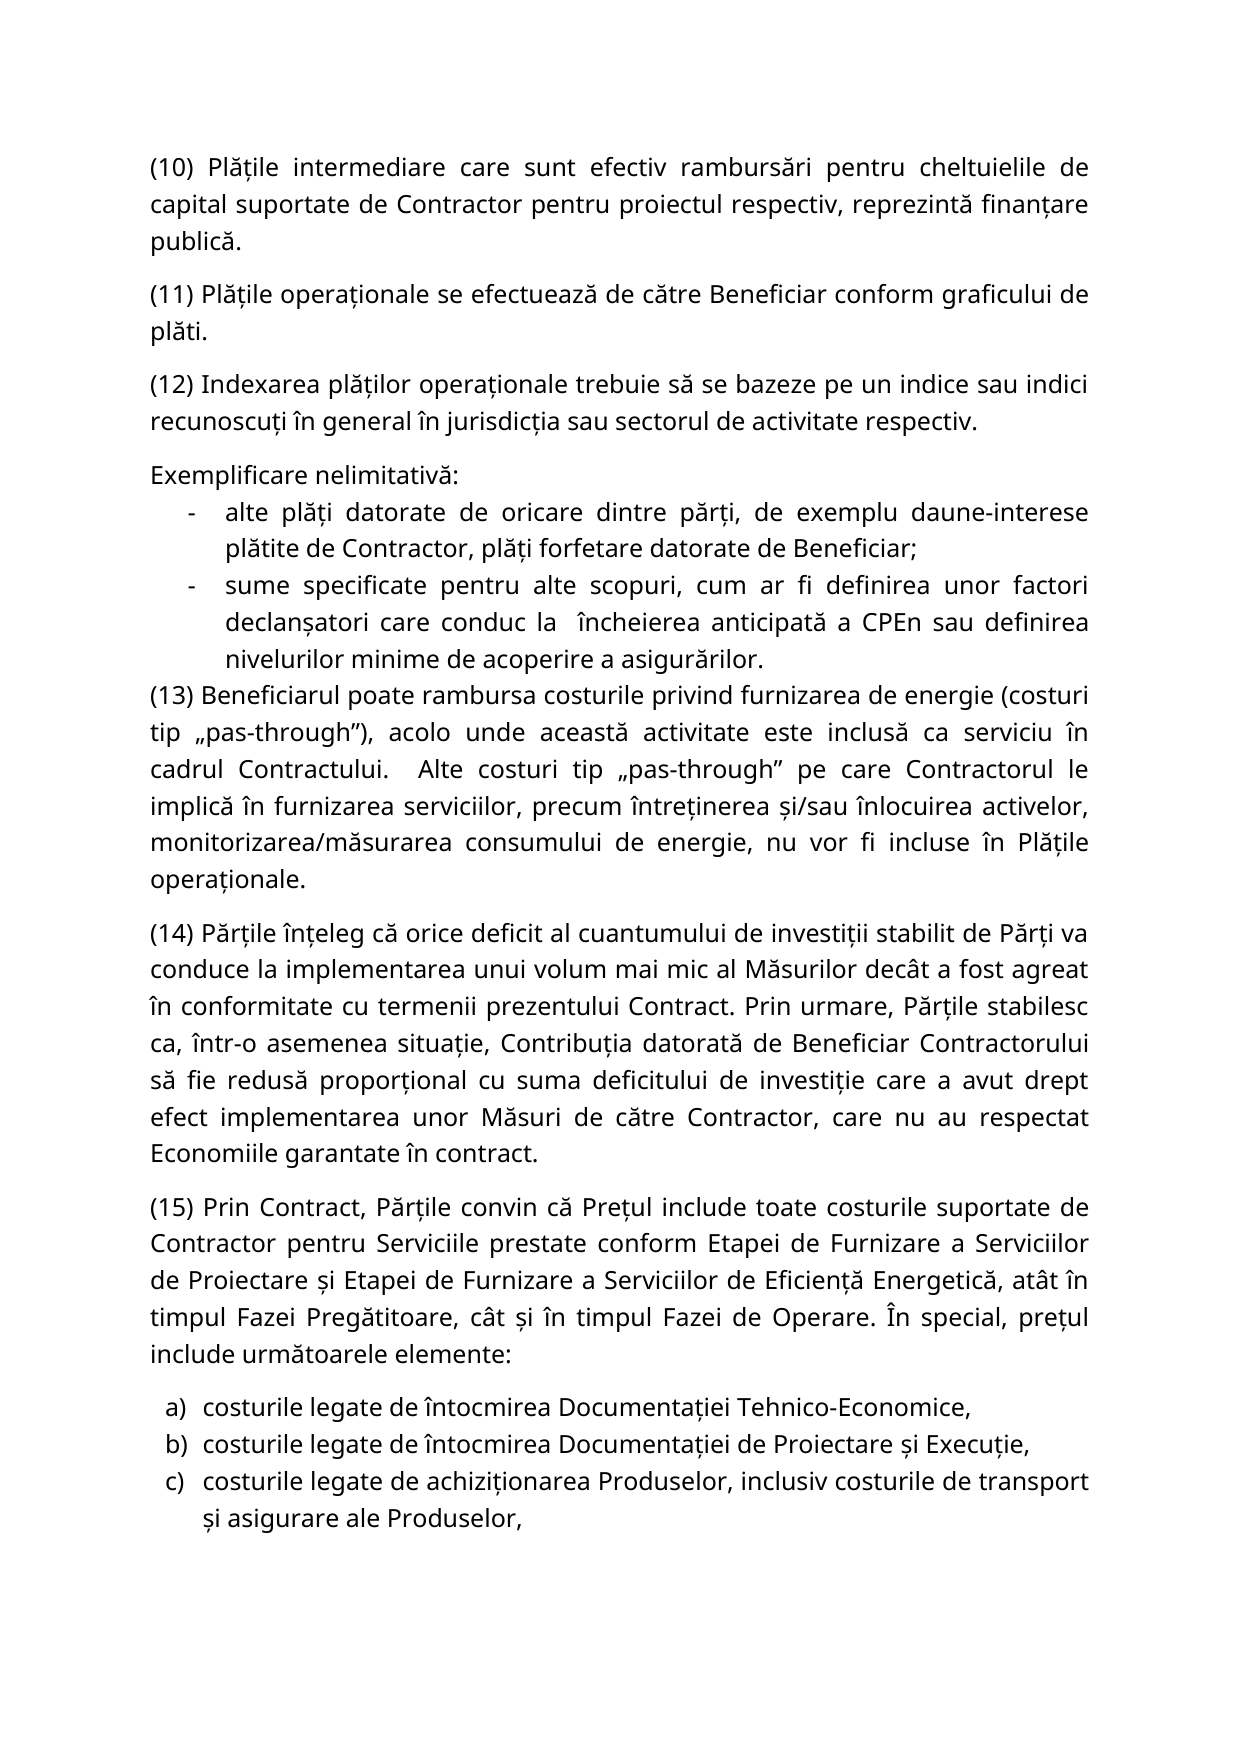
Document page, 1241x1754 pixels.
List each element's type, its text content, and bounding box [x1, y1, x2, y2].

text (14) Părțile înțeleg că orice deficit al cuantumului de investiții stabilit de Părți va conduce la implementarea unui volum mai mic al Măsurilor decât a fost agreat în conformitate cu termenii prezentului Contract. Prin urmare, Părțile stabilesc ca, într-o asemenea situație, Contribuția datorată de Beneficiar Contractorului să fie redusă proporțional cu suma deficitului de investiție care a avut drept efect implementarea unor Măsuri de către Contractor, care nu au respectat Economiile garantate în contract. [150, 915, 1090, 1170]
text (12) Indexarea plăților operaționale trebuie să se bazeze pe un indice sau indici recunoscuți în general în jurisdicția sau sectorul de activitate respectiv. [150, 367, 1090, 438]
list alte plăți datorate de oricare dintre părți, de exemplu daune-interese plătite de Contractor, plăți forfetare datorate de Beneficiar; [187, 494, 1090, 565]
list costurile legate de întocmirea Documentației Tehnico-Economice, [165, 1390, 1090, 1424]
text (11) Plățile operaționale se efectuează de către Beneficiar conform graficului de plăti. [150, 277, 1090, 348]
text Exemplificare nelimitativă: [150, 457, 1090, 491]
text (10) Plățile intermediare care sunt efectiv rambursări pentru cheltuielile de capital suportate de Contractor pentru proiectul respectiv, reprezintă finanțare publică. [150, 150, 1090, 258]
list costurile legate de întocmirea Documentației de Proiectare şi Execuție, [165, 1427, 1090, 1461]
list sume specificate pentru alte scopuri, cum ar fi definirea unor factori declanșatori care conduc la încheierea anticipată a CPEn sau definirea nivelurilor minime de acoperire a asigurărilor. [187, 568, 1090, 675]
text (15) Prin Contract, Părțile convin că Prețul include toate costurile suportate de Contractor pentru Serviciile prestate conform Etapei de Furnizare a Serviciilor de Proiectare şi Etapei de Furnizare a Serviciilor de Eficiență Energetică, atât în timpul Fazei Pregătitoare, cât și în timpul Fazei de Operare. În special, prețul include următoarele elemente: [150, 1189, 1090, 1371]
list costurile legate de achiziționarea Produselor, inclusiv costurile de transport şi asigurare ale Produselor, [165, 1463, 1090, 1534]
text (13) Beneficiarul poate rambursa costurile privind furnizarea de energie (costuri tip „pas-through”), acolo unde această activitate este inclusă ca serviciu în cadrul Contractului. Alte costuri tip „pas-through” pe care Contractorul le implică în furnizarea serviciilor, precum întreținerea și/sau înlocuirea activelor, monitorizarea/măsurarea consumului de energie, nu vor fi incluse în Plățile operaționale. [150, 678, 1090, 896]
